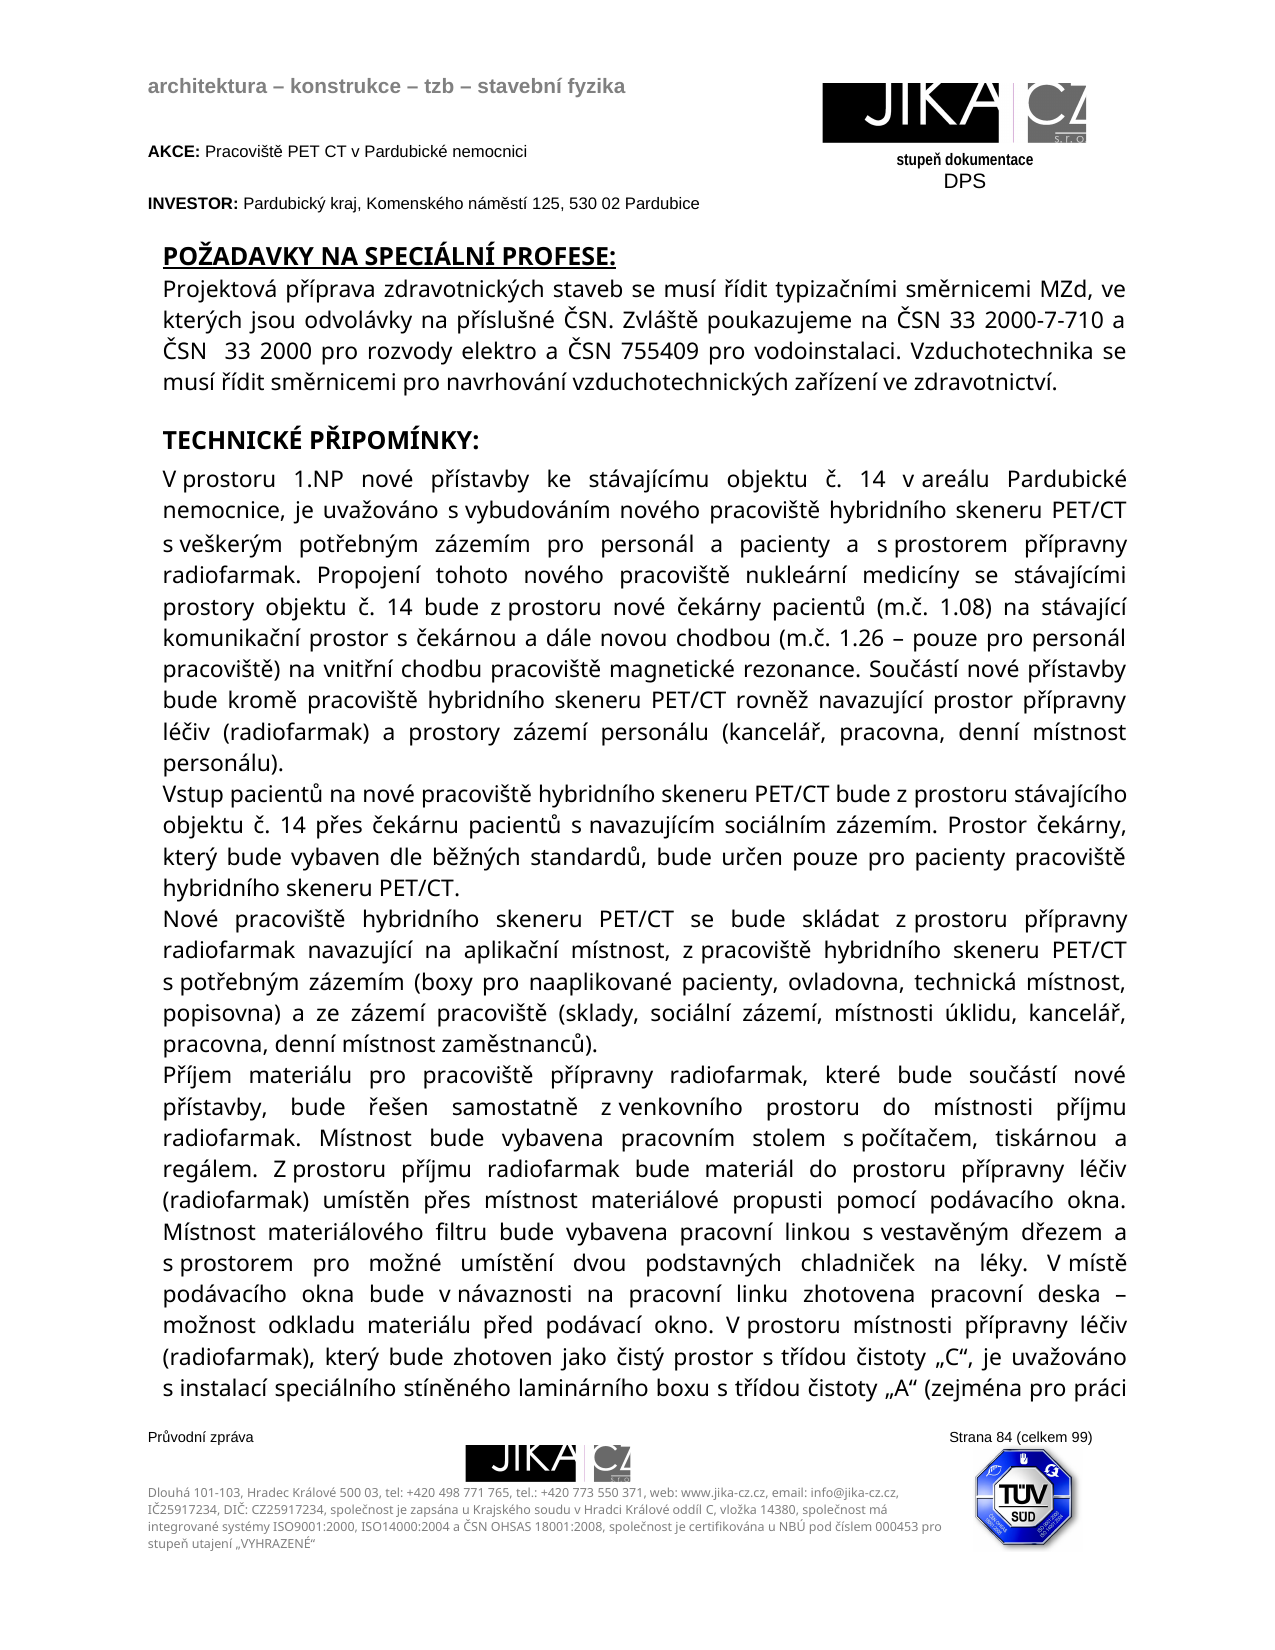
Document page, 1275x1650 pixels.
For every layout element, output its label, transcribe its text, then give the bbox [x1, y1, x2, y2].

text POŽADAVKY NA SPECIÁLNÍ PROFESE: [162, 238, 1127, 273]
picture [465, 1445, 631, 1482]
text V prostoru 1.NP nové přístavby ke stávajícímu objektu č. 14 v areálu Pardubické nemocnice, je uvažováno s vybudováním nového pracoviště hybridního skeneru PET/CT s veškerým potřebným zázemím pro personál a pacienty a s prostorem přípravny radiofarmak. Propojení tohoto nového pracoviště nukleární medicíny se stávajícími prostory objektu č. 14 bude z prostoru nové čekárny pacientů (m.č. 1.08) na stávající komunikační prostor s čekárnou a dále novou chodbou (m.č. 1.26 – pouze pro personál pracoviště) na vnitřní chodbu pracoviště magnetické rezonance. Součástí nové přístavby bude kromě pracoviště hybridního skeneru PET/CT rovněž navazující prostor přípravny léčiv (radiofarmak) a prostory zázemí personálu (kancelář, pracovna, denní místnost personálu). [162, 463, 1127, 778]
text Nové pracoviště hybridního skeneru PET/CT se bude skládat z prostoru přípravny radiofarmak navazující na aplikační místnost, z pracoviště hybridního skeneru PET/CT s potřebným zázemím (boxy pro naaplikované pacienty, ovladovna, technická místnost, popisovna) a ze zázemí pracoviště (sklady, sociální zázemí, místnosti úklidu, kancelář, pracovna, denní místnost zaměstnanců). [162, 903, 1127, 1059]
text Vstup pacientů na nové pracoviště hybridního skeneru PET/CT bude z prostoru stávajícího objektu č. 14 přes čekárnu pacientů s navazujícím sociálním zázemím. Prostor čekárny, který bude vybaven dle běžných standardů, bude určen pouze pro pacienty pracoviště hybridního skeneru PET/CT. [162, 778, 1127, 903]
subtitle TECHNICKÉ PŘIPOMÍNKY: [162, 423, 1127, 457]
picture [822, 83, 1087, 143]
picture [972, 1445, 1083, 1552]
text Projektová příprava zdravotnických staveb se musí řídit typizačními směrnicemi MZd, ve kterých jsou odvolávky na příslušné ČSN. Zvláště poukazujeme na ČSN 33 2000-7-710 a ČSN 33 2000 pro rozvody elektro a ČSN 755409 pro vodoinstalaci. Vzduchotechnika se musí řídit směrnicemi pro navrhování vzduchotechnických zařízení ve zdravotnictví. [162, 273, 1127, 398]
